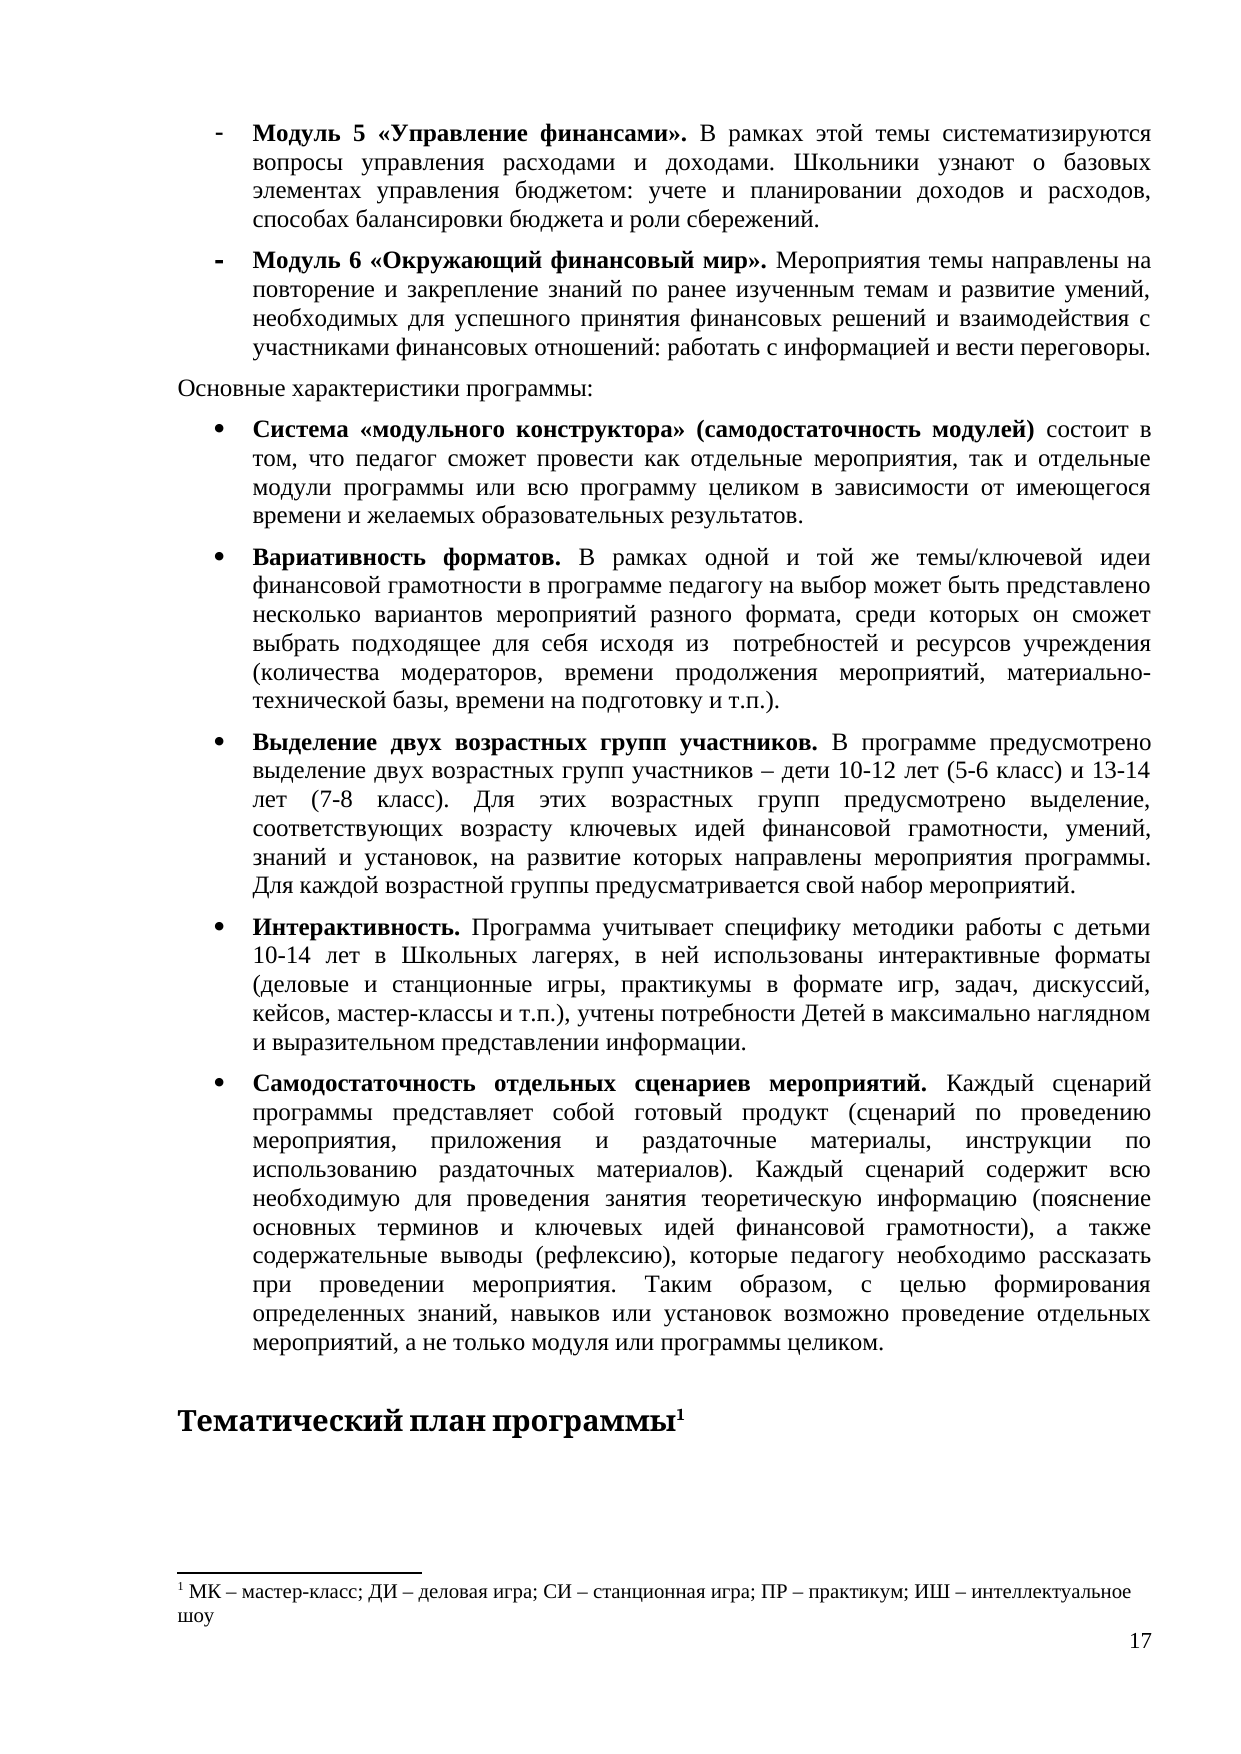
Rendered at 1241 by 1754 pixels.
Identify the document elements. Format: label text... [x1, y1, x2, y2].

list Интерактивность. Программа учитывает специфику методики работы с детьми 10-14 лет в Школьных лагерях, в ней использованы интерактивные форматы (деловые и станционные игры, практикумы в формате игр, задач, дискуссий, кейсов, мастер-классы и т.п.), учтены потребности Детей в максимально наглядном и выразительном представлении информации. [215, 912, 1152, 1056]
list Модуль 6 «Окружающий финансовый мир». Мероприятия темы направлены на повторение и закрепление знаний по ранее изученным темам и развитие умений, необходимых для успешного принятия финансовых решений и взаимодействия с участниками финансовых отношений: работать с информацией и вести переговоры. [215, 246, 1152, 361]
list Выделение двух возрастных групп участников. В программе предусмотрено выделение двух возрастных групп участников – дети 10-12 лет (5-6 класс) и 13-14 лет (7-8 класс). Для этих возрастных групп предусмотрено выделение, соответствующих возрасту ключевых идей финансовой грамотности, умений, знаний и установок, на развитие которых направлены мероприятия программы. Для каждой возрастной группы предусматривается свой набор мероприятий. [215, 727, 1152, 899]
subtitle Тематический план программы [177, 1406, 1152, 1439]
list Система «модульного конструктора» (самодостаточность модулей) состоит в том, что педагог сможет провести как отдельные мероприятия, так и отдельные модули программы или всю программу целиком в зависимости от имеющегося времени и желаемых образовательных результатов. [215, 414, 1152, 529]
text Основные характеристики программы: [177, 373, 1152, 402]
list Вариативность форматов. В рамках одной и той же темы/ключевой идеи финансовой грамотности в программе педагогу на выбор может быть представлено несколько вариантов мероприятий разного формата, среди которых он сможет выбрать подходящее для себя исходя из потребностей и ресурсов учреждения (количества модераторов, времени продолжения мероприятий, материально-технической базы, времени на подготовку и т.п.). [215, 542, 1152, 714]
list Модуль 5 «Управление финансами». В рамках этой темы систематизируются вопросы управления расходами и доходами. Школьники узнают о базовых элементах управления бюджетом: учете и планировании доходов и расходов, способах балансировки бюджета и роли сбережений. [215, 118, 1152, 233]
list Самодостаточность отдельных сценариев мероприятий. Каждый сценарий программы представляет собой готовый продукт (сценарий по проведению мероприятия, приложения и раздаточные материалы, инструкции по использованию раздаточных материалов). Каждый сценарий содержит всю необходимую для проведения занятия теоретическую информацию (пояснение основных терминов и ключевых идей финансовой грамотности), а также содержательные выводы (рефлексию), которые педагогу необходимо рассказать при проведении мероприятия. Таким образом, с целью формирования определенных знаний, навыков или установок возможно проведение отдельных мероприятий, а не только модуля или программы целиком. [215, 1068, 1152, 1356]
